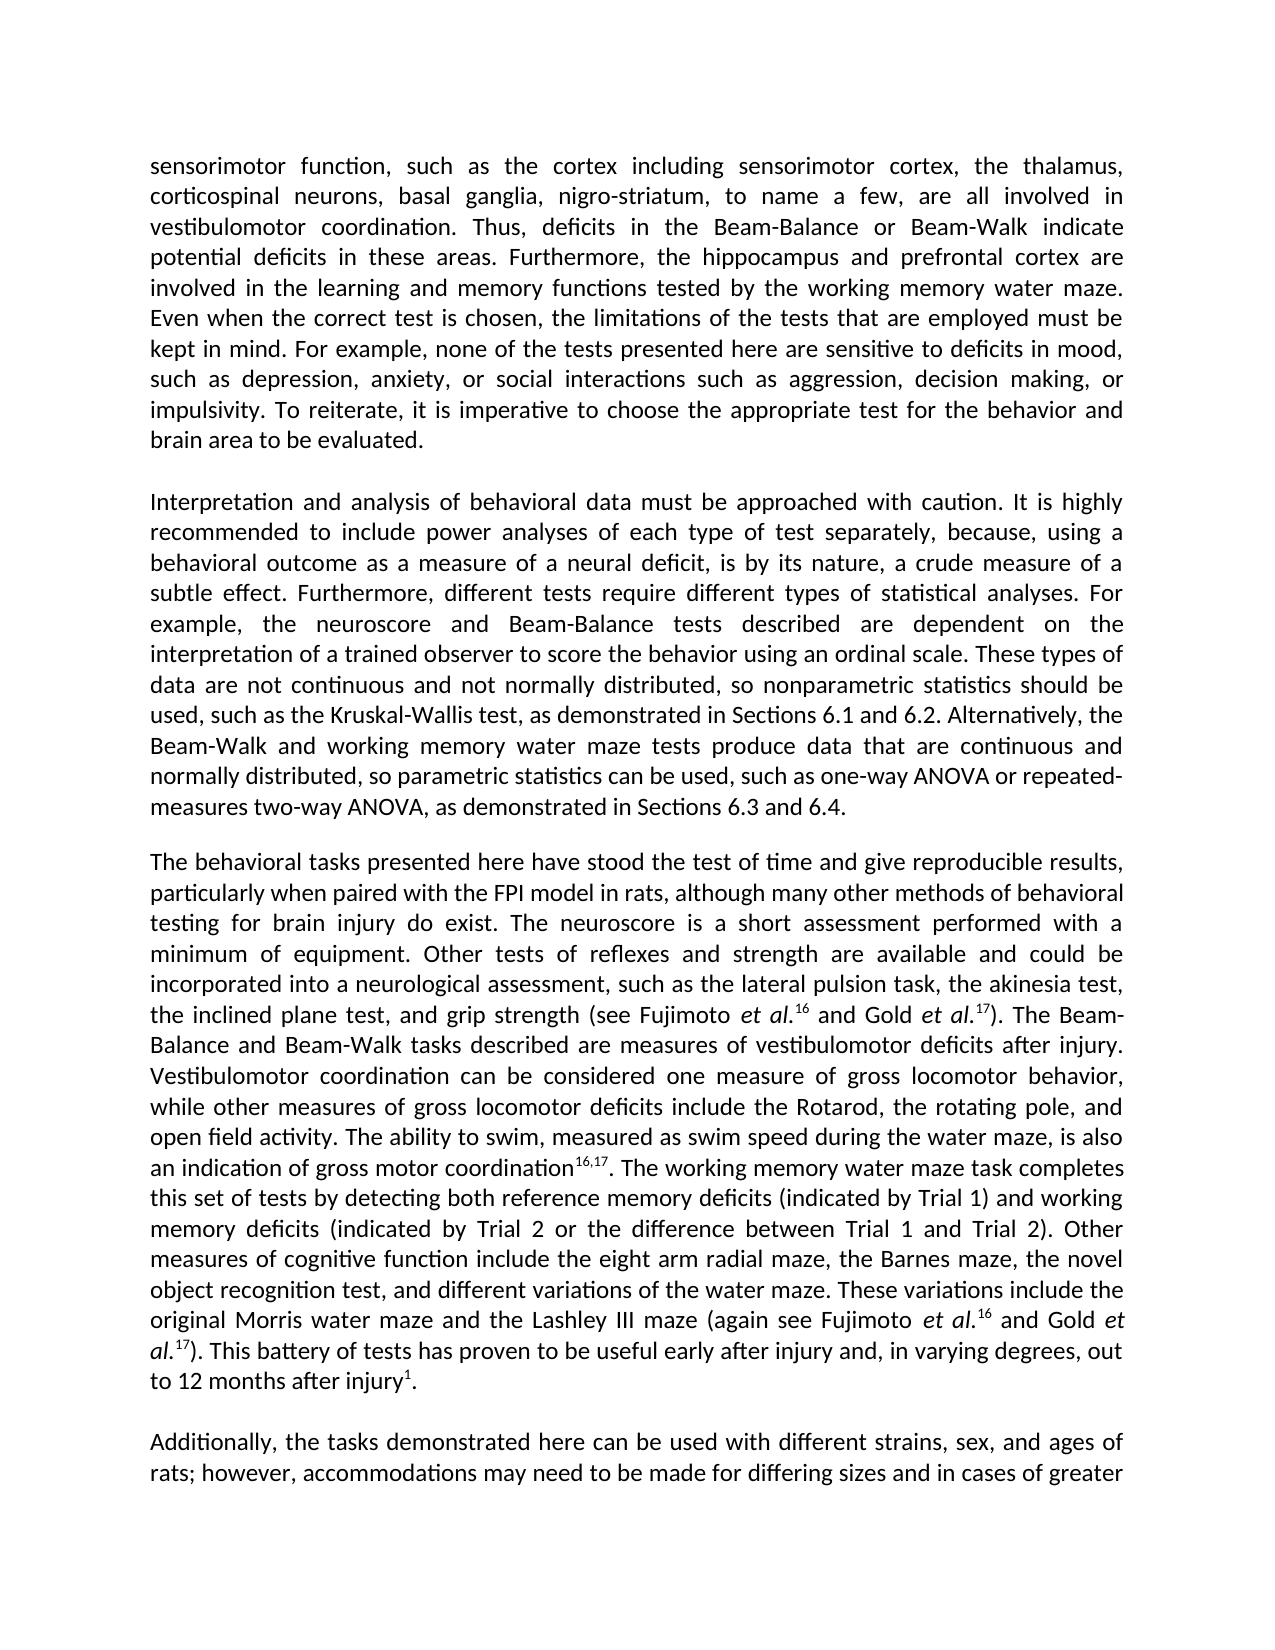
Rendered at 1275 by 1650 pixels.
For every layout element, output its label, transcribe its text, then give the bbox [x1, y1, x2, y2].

text The behavioral tasks presented here have stood the test of time and give reproducible results, particularly when paired with the FPI model in rats, although many other methods of behavioral testing for brain injury do exist. The neuroscore is a short assessment performed with a minimum of equipment. Other tests of reflexes and strength are available and could be incorporated into a neurological assessment, such as the lateral pulsion task, the akinesia test, the inclined plane test, and grip strength (see Fujimoto et al.16 and Gold et al.17). The Beam-Balance and Beam-Walk tasks described are measures of vestibulomotor deficits after injury. Vestibulomotor coordination can be considered one measure of gross locomotor behavior, while other measures of gross locomotor deficits include the Rotarod, the rotating pole, and open field activity. The ability to swim, measured as swim speed during the water maze, is also an indication of gross motor coordination16,17. The working memory water maze task completes this set of tests by detecting both reference memory deficits (indicated by Trial 1) and working memory deficits (indicated by Trial 2 or the difference between Trial 1 and Trial 2). Other measures of cognitive function include the eight arm radial maze, the Barnes maze, the novel object recognition test, and different variations of the water maze. These variations include the original Morris water maze and the Lashley III maze (again see Fujimoto et al.16 and Gold et al.17). This battery of tests has proven to be useful early after injury and, in varying degrees, out to 12 months after injury1. [150, 846, 1125, 1396]
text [150, 1426, 1125, 1487]
text Interpretation and analysis of behavioral data must be approached with caution. It is highly recommended to include power analyses of each type of test separately, because, using a behavioral outcome as a measure of a neural deficit, is by its nature, a crude measure of a subtle effect. Furthermore, different tests require different types of statistical analyses. For example, the neuroscore and Beam-Balance tests described are dependent on the interpretation of a trained observer to score the behavior using an ordinal scale. These types of data are not continuous and not normally distributed, so nonparametric statistics should be used, such as the Kruskal-Wallis test, as demonstrated in Sections 6.1 and 6.2. Alternatively, the Beam-Walk and working memory water maze tests produce data that are continuous and normally distributed, so parametric statistics can be used, such as one-way ANOVA or repeated-measures two-way ANOVA, as demonstrated in Sections 6.3 and 6.4. [150, 486, 1125, 821]
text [150, 150, 1125, 455]
